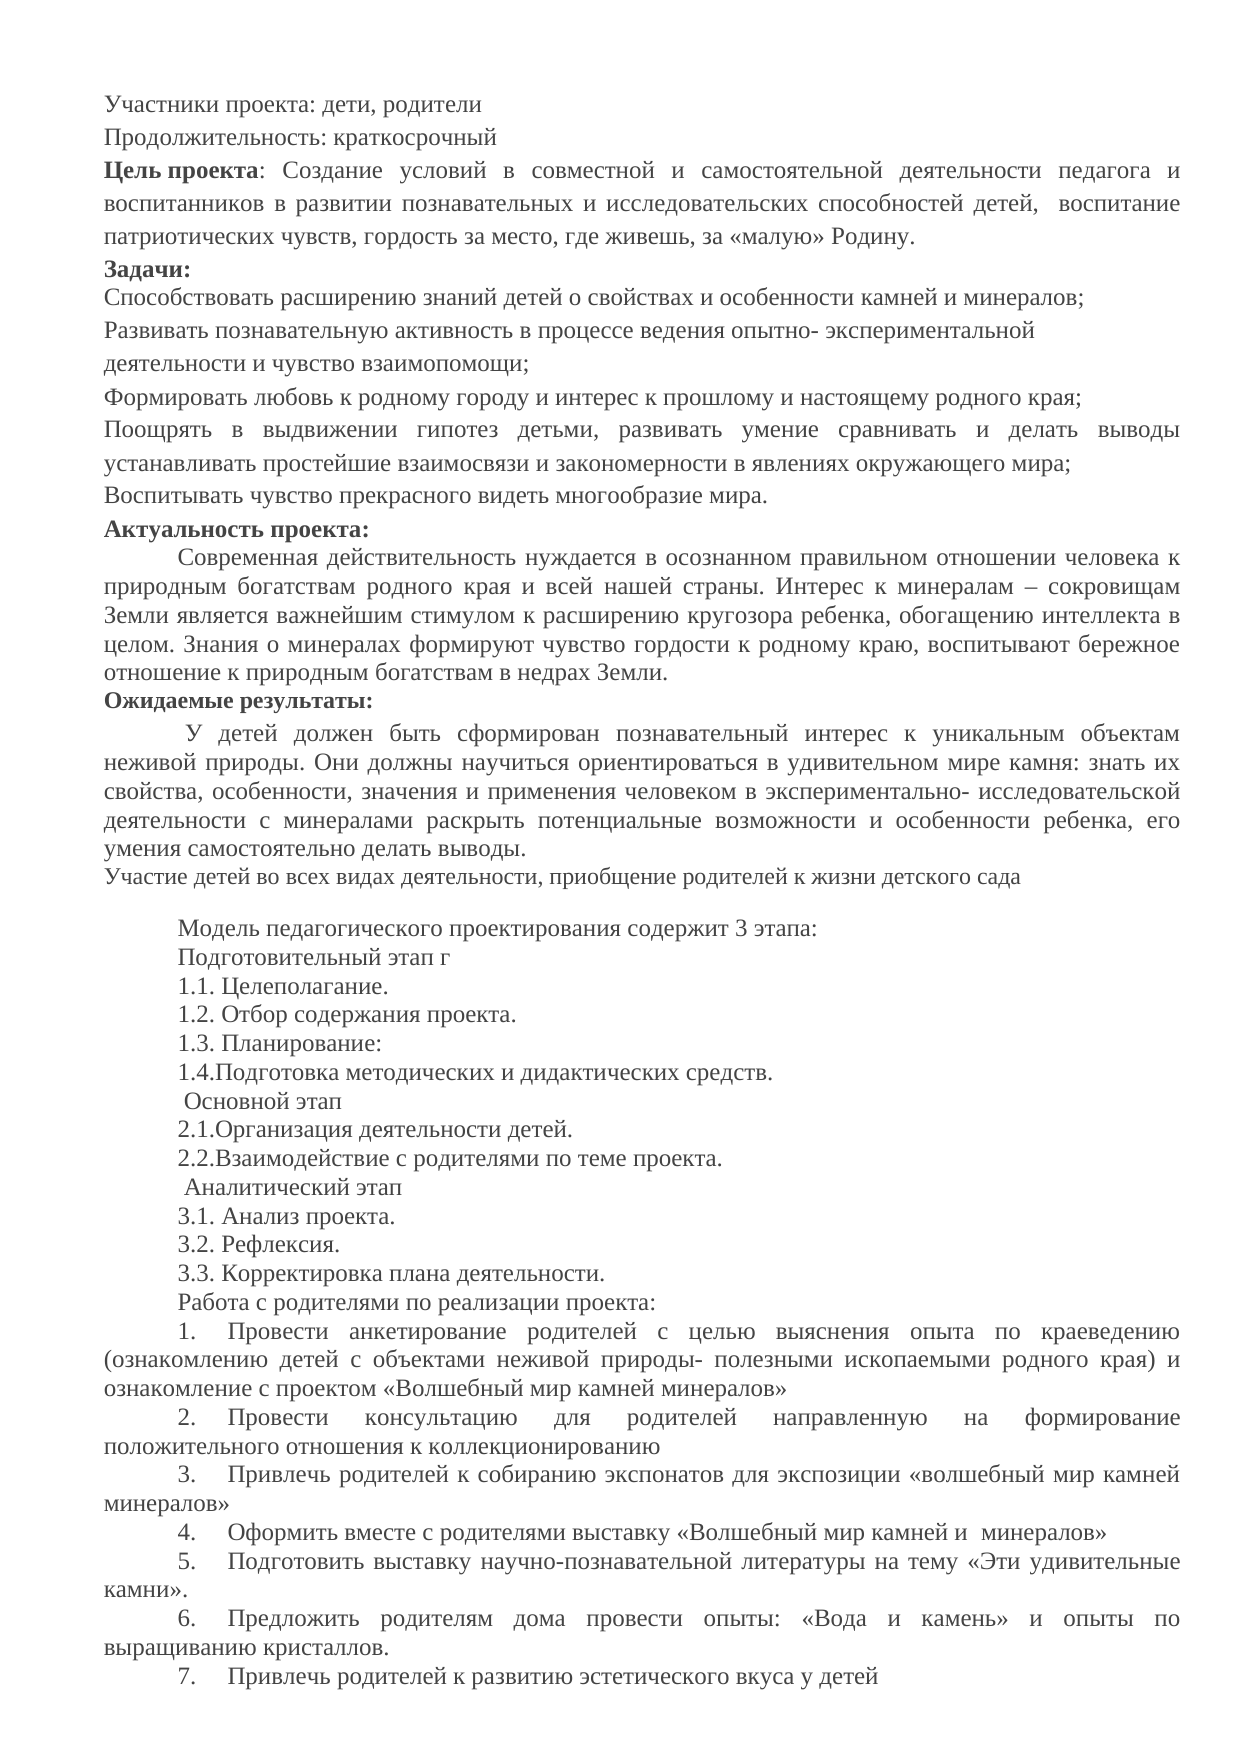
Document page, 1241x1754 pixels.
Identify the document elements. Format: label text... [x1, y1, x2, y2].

text деятельности и чувство взаимопомощи; [103, 348, 1181, 377]
text 5. Подготовить выставку научно-познавательной литературы на тему «Эти удивительные камни». [103, 1546, 1181, 1603]
text 3. Привлечь родителей к собиранию экспонатов для экспозиции «волшебный мир камней минералов» [103, 1459, 1181, 1517]
text Развивать познавательную активность в процессе ведения опытно- экспериментальной [103, 316, 1181, 344]
text Актуальность проекта: [103, 514, 1181, 542]
text 1.2. Отбор содержания проекта. [103, 999, 1181, 1028]
text Современная действительность нуждается в осознанном правильном отношении человека к природным богатствам родного края и всей нашей страны. Интерес к минералам – сокровищам Земли является важнейшим стимулом к расширению кругозора ребенка, обогащению интеллекта в целом. Знания о минералах формируют чувство гордости к родному краю, воспитывают бережное отношение к природным богатствам в недрах Земли. [103, 542, 1181, 686]
text 2.2.Взаимодействие с родителями по теме проекта. [103, 1143, 1181, 1172]
text Цель проекта: Создание условий в совместной и самостоятельной деятельности педагога и воспитанников в развитии познавательных и исследовательских способностей детей, воспитание патриотических чувств, гордость за место, где живешь, за «малую» Родину. [103, 155, 1181, 249]
text Поощрять в выдвижении гипотез детьми, развивать умение сравнивать и делать выводы устанавливать простейшие взаимосвязи и закономерности в явлениях окружающего мира; [103, 414, 1181, 476]
text Аналитический этап [103, 1172, 1181, 1201]
text Задачи: [103, 254, 1181, 282]
text 7. Привлечь родителей к развитию эстетического вкуса у детей [103, 1661, 1181, 1689]
text 2. Провести консультацию для родителей направленную на формирование положительного отношения к коллекционированию [103, 1402, 1181, 1459]
text Подготовительный этап г [103, 942, 1181, 971]
text 3.1. Анализ проекта. [103, 1201, 1181, 1229]
text Формировать любовь к родному городу и интерес к прошлому и настоящему родного края; [103, 382, 1181, 410]
text 3.2. Рефлексия. [103, 1229, 1181, 1258]
text Ожидаемые результаты: [103, 686, 1181, 714]
text Основной этап [103, 1086, 1181, 1114]
text Участие детей во всех видах деятельности, приобщение родителей к жизни детского сада [103, 862, 1181, 890]
text 1.3. Планирование: [103, 1028, 1181, 1057]
text 6. Предложить родителям дома провести опыты: «Вода и камень» и опыты по выращиванию кристаллов. [103, 1603, 1181, 1661]
text У детей должен быть сформирован познавательный интерес к уникальным объектам неживой природы. Они должны научиться ориентироваться в удивительном мире камня: знать их свойства, особенности, значения и применения человеком в экспериментально- исследовательской деятельности с минералами раскрыть потенциальные возможности и особенности ребенка, его умения самостоятельно делать выводы. [103, 714, 1181, 862]
text Работа с родителями по реализации проекта: [103, 1287, 1181, 1316]
text 1.1. Целеполагание. [103, 971, 1181, 999]
text Участники проекта: дети, родители [103, 89, 1181, 117]
text Воспитывать чувство прекрасного видеть многообразие мира. [103, 481, 1181, 509]
text Способствовать расширению знаний детей о свойствах и особенности камней и минералов; [103, 282, 1181, 311]
text 3.3. Корректировка плана деятельности. [103, 1258, 1181, 1287]
text 4. Оформить вместе с родителями выставку «Волшебный мир камней и минералов» [103, 1517, 1181, 1546]
text Модель педагогического проектирования содержит 3 этапа: [103, 913, 1181, 942]
text 1. Провести анкетирование родителей с целью выяснения опыта по краеведению (ознакомлению детей с объектами неживой природы- полезными ископаемыми родного края) и ознакомление с проектом «Волшебный мир камней минералов» [103, 1316, 1181, 1402]
text 1.4.Подготовка методических и дидактических средств. [103, 1057, 1181, 1086]
text Продолжительность: краткосрочный [103, 122, 1181, 150]
text 2.1.Организация деятельности детей. [103, 1114, 1181, 1143]
